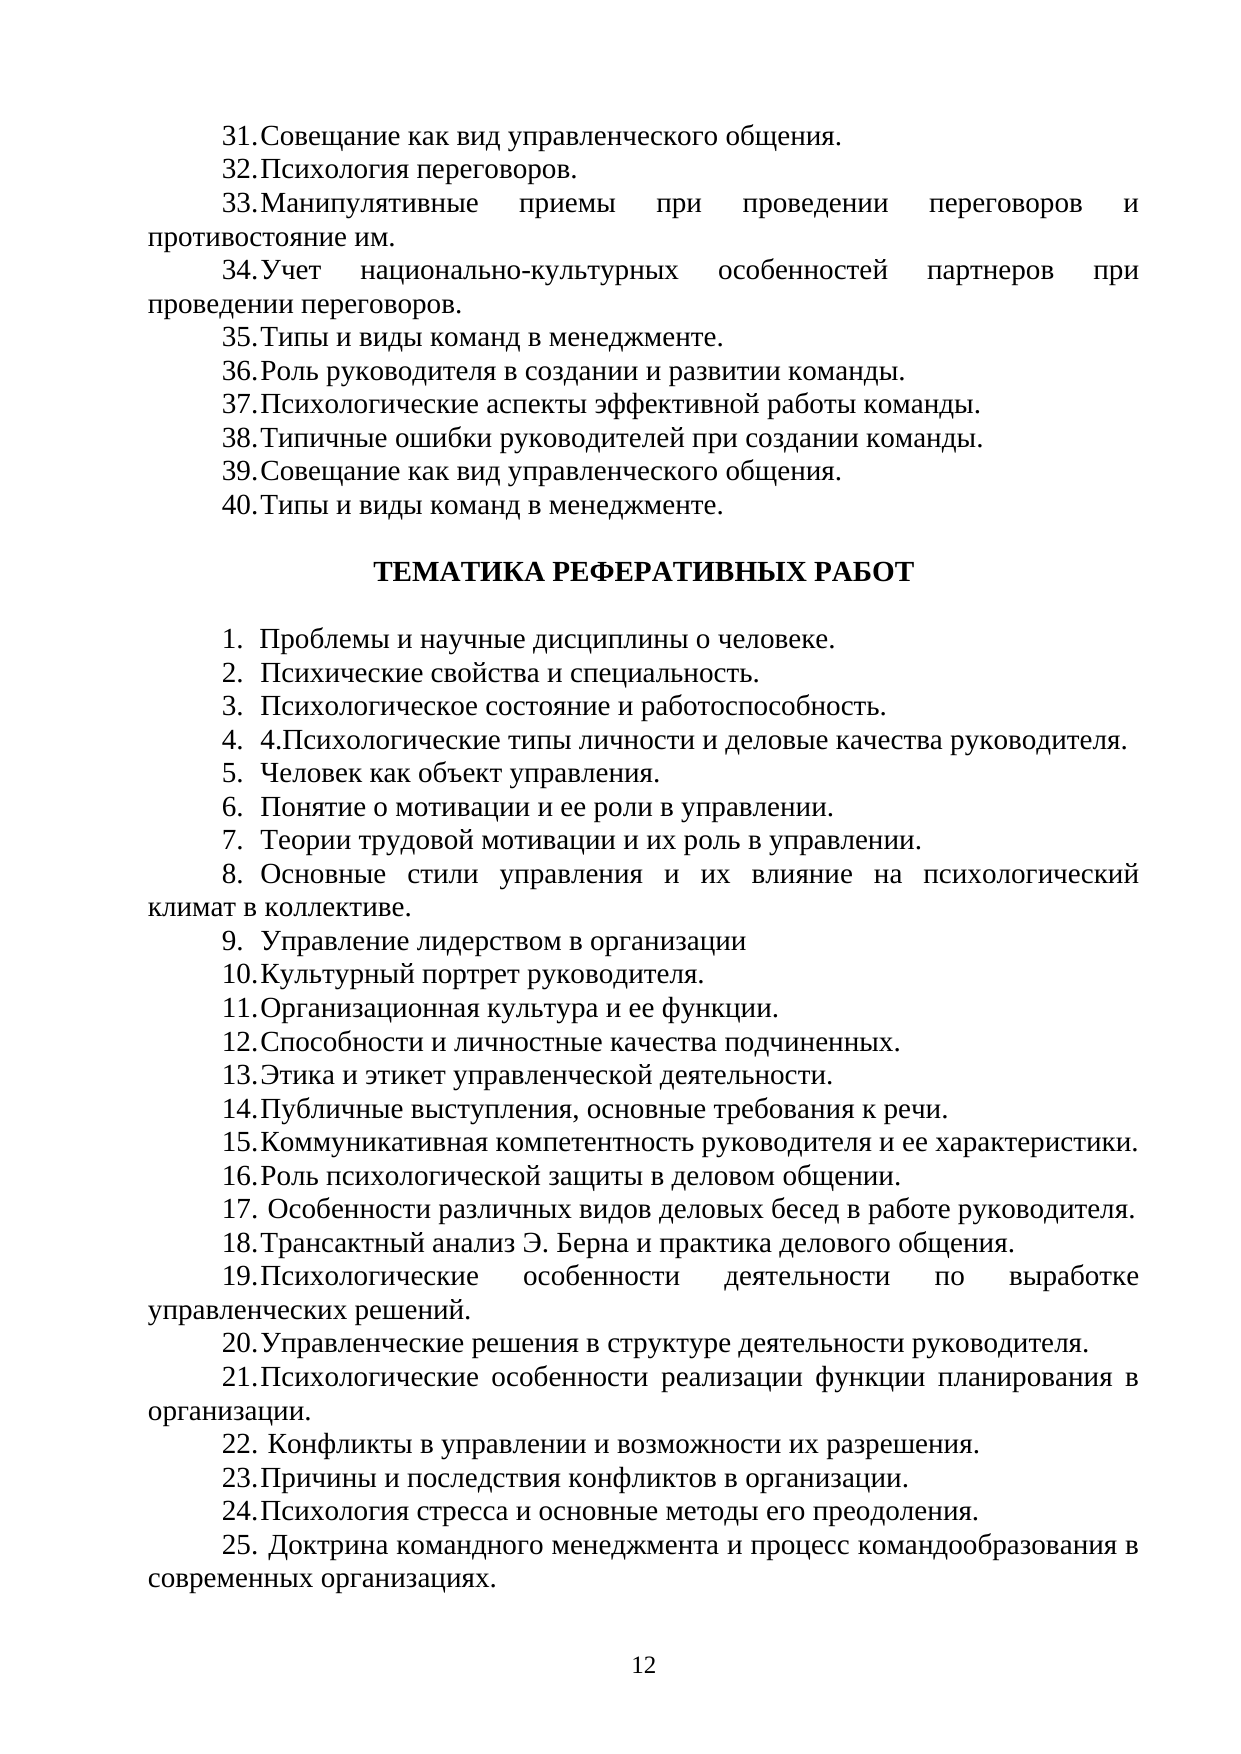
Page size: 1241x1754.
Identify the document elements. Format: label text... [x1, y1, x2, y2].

list Причины и последствия конфликтов в организации. [148, 1460, 1140, 1493]
list Типичные ошибки руководителей при создании команды. [148, 420, 1140, 453]
list Психология переговоров. [148, 152, 1140, 185]
list Доктрина командного менеджмента и процесс командообразования в современных организациях. [148, 1527, 1140, 1594]
list Психологические особенности деятельности по выработке управленческих решений. [148, 1258, 1140, 1326]
list Управленческие решения в структуре деятельности руководителя. [148, 1326, 1140, 1359]
list Конфликты в управлении и возможности их разрешения. [148, 1426, 1140, 1460]
list Понятие о мотивации и ее роли в управлении. [148, 789, 1140, 822]
list Учет национально-культурных особенностей партнеров при проведении переговоров. [148, 252, 1140, 319]
list Теории трудовой мотивации и их роль в управлении. [148, 822, 1140, 856]
list Особенности различных видов деловых бесед в работе руководителя. [148, 1191, 1140, 1225]
list Совещание как вид управленческого общения. [148, 453, 1140, 487]
list Человек как объект управления. [148, 755, 1140, 789]
list Трансактный анализ Э. Берна и практика делового общения. [148, 1225, 1140, 1258]
list Психические свойства и специальность. [148, 655, 1140, 688]
list Этика и этикет управленческой деятельности. [148, 1057, 1140, 1091]
list Коммуникативная компетентность руководителя и ее характеристики. [148, 1124, 1140, 1158]
list Основные стили управления и их влияние на психологический климат в коллективе. [148, 856, 1140, 923]
list 4.Психологические типы личности и деловые качества руководителя. [148, 722, 1140, 755]
list Типы и виды команд в менеджменте. [148, 487, 1140, 521]
list Психология стресса и основные методы его преодоления. [148, 1493, 1140, 1527]
list Роль руководителя в создании и развитии команды. [148, 353, 1140, 386]
list Психологические аспекты эффективной работы команды. [148, 386, 1140, 420]
list Манипулятивные приемы при проведении переговоров и противостояние им. [148, 185, 1140, 252]
list Культурный портрет руководителя. [148, 957, 1140, 990]
list Управление лидерством в организации [148, 923, 1140, 957]
list Публичные выступления, основные требования к речи. [148, 1091, 1140, 1124]
list Организационная культура и ее функции. [148, 990, 1140, 1024]
list Роль психологической защиты в деловом общении. [148, 1158, 1140, 1191]
list Психологические особенности реализации функции планирования в организации. [148, 1359, 1140, 1426]
text ТЕМАТИКА РЕФЕРАТИВНЫХ РАБОТ [148, 554, 1140, 588]
list Проблемы и научные дисциплины о человеке. [148, 621, 1140, 655]
list Совещание как вид управленческого общения. [148, 118, 1140, 152]
list Способности и личностные качества подчиненных. [148, 1024, 1140, 1057]
list Психологическое состояние и работоспособность. [148, 688, 1140, 722]
list Типы и виды команд в менеджменте. [148, 319, 1140, 353]
